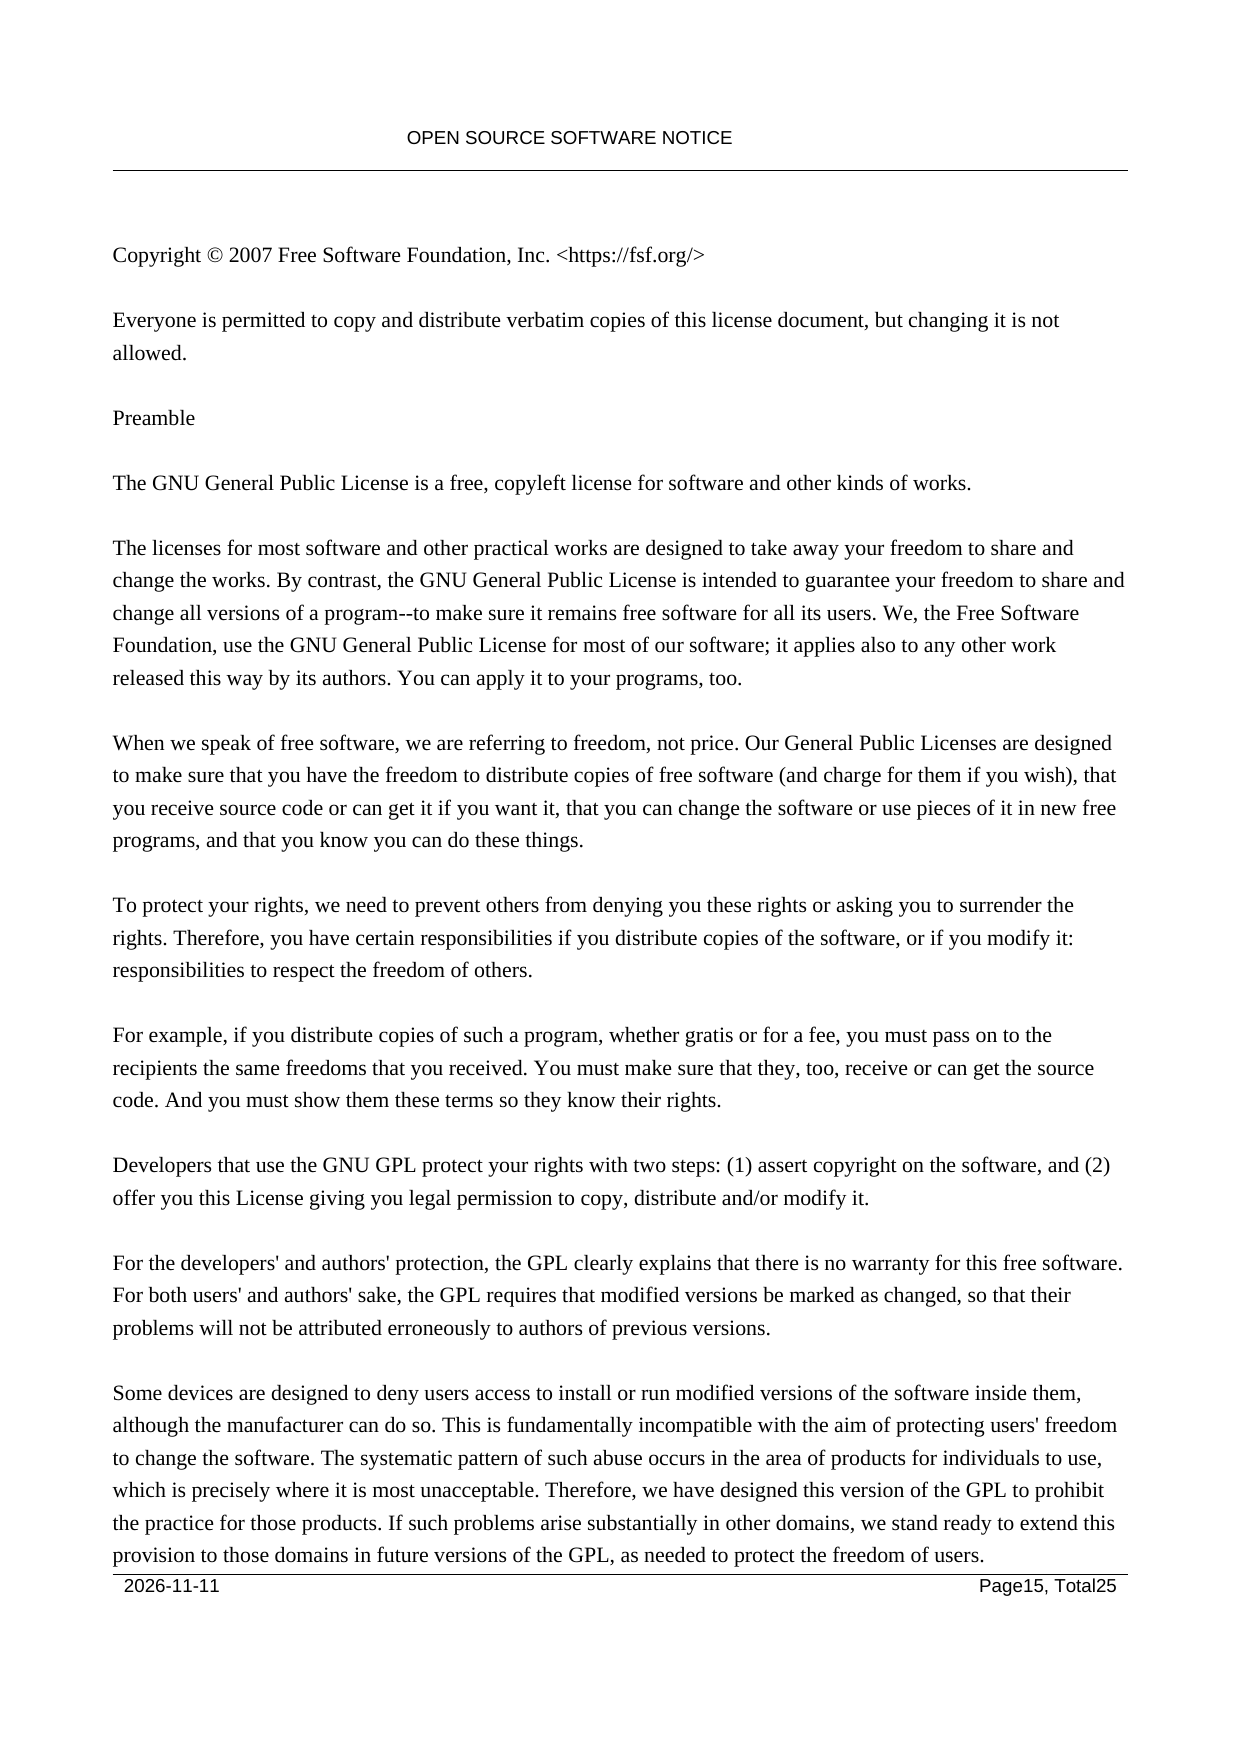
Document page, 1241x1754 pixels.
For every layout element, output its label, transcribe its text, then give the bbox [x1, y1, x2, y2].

text To protect your rights, we need to prevent others from denying you these rights or asking you to surrender the rights. Therefore, you have certain responsibilities if you distribute copies of the software, or if you modify it: responsibilities to respect the freedom of others. [112, 889, 1128, 986]
text For the developers' and authors' protection, the GPL clearly explains that there is no warranty for this free software. For both users' and authors' sake, the GPL requires that modified versions be marked as changed, so that their problems will not be attributed erroneously to authors of previous versions. [112, 1246, 1128, 1344]
text Everyone is permitted to copy and distribute verbatim copies of this license document, but changing it is not allowed. [112, 304, 1128, 369]
text Preamble [112, 401, 1128, 434]
text The GNU General Public License is a free, copyleft license for software and other kinds of works. [112, 466, 1128, 499]
text For example, if you distribute copies of such a program, whether gratis or for a fee, you must pass on to the recipients the same freedoms that you received. You must make sure that they, too, receive or can get the source code. And you must show them these terms so they know their rights. [112, 1019, 1128, 1116]
text The licenses for most software and other practical works are designed to take away your freedom to share and change the works. By contrast, the GNU General Public License is intended to guarantee your freedom to share and change all versions of a program--to make sure it remains free software for all its users. We, the Free Software Foundation, use the GNU General Public License for most of our software; it applies also to any other work released this way by its authors. You can apply it to your programs, too. [112, 531, 1128, 694]
text Some devices are designed to deny users access to install or run modified versions of the software inside them, although the manufacturer can do so. This is fundamentally incompatible with the aim of protecting users' freedom to change the software. The systematic pattern of such abuse occurs in the area of products for individuals to use, which is precisely where it is most unacceptable. Therefore, we have designed this version of the GPL to prohibit the practice for those products. If such problems arise substantially in other domains, we stand ready to extend this provision to those domains in future versions of the GPL, as needed to protect the freedom of users. [112, 1376, 1128, 1571]
text Copyright © 2007 Free Software Foundation, Inc. <https://fsf.org/> [112, 239, 1128, 271]
text When we speak of free software, we are referring to freedom, not price. Our General Public Licenses are designed to make sure that you have the freedom to distribute copies of free software (and charge for them if you wish), that you receive source code or can get it if you want it, that you can change the software or use pieces of it in new free programs, and that you know you can do these things. [112, 726, 1128, 856]
text Developers that use the GNU GPL protect your rights with two steps: (1) assert copyright on the software, and (2) offer you this License giving you legal permission to copy, distribute and/or modify it. [112, 1149, 1128, 1214]
